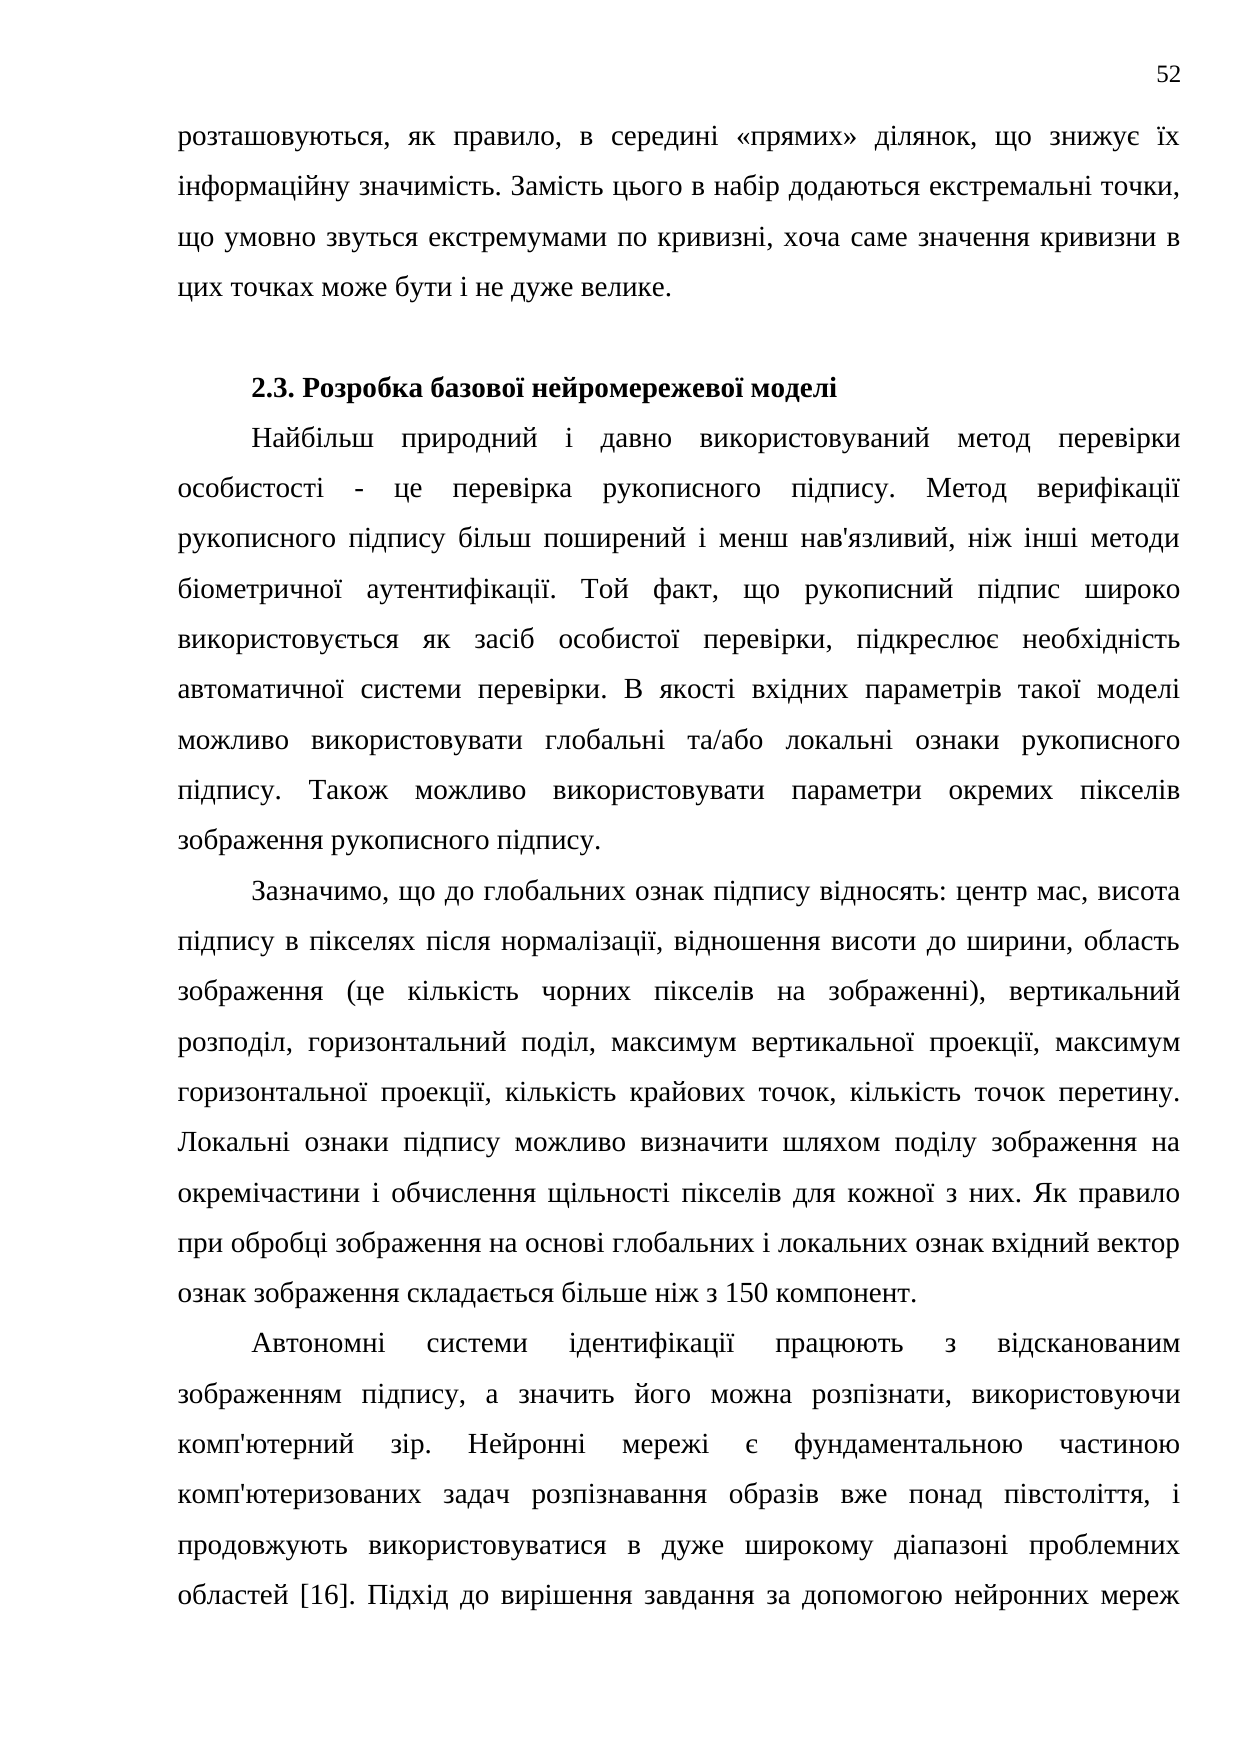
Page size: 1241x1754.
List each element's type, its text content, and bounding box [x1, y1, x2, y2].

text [177, 118, 1181, 303]
text 2.3. Розробка базової нейромережевої моделі [177, 370, 1181, 403]
text Зазначимо, що до глобальних ознак підпису відносять: центр мас, висота підпису в пікселях після нормалізації, відношення висоти до ширини, область зображення (це кількість чорних пікселів на зображенні), вертикальний розподіл, горизонтальний поділ, максимум вертикальної проекції, максимум горизонтальної проекції, кількість крайових точок, кількість точок перетину. Локальні ознаки підпису можливо визначити шляхом поділу зображення на окремічастини і обчислення щільності пікселів для кожної з них. Як правило при обробці зображення на основі глобальних і локальних ознак вхідний вектор ознак зображення складається більше ніж з 150 компонент. [177, 873, 1181, 1309]
text Найбiльш природний i давно використовуваний метод перевiрки особистостi - це перевiрка рукописного пiдпису. Метод верифiкацiї рукописного пiдпису бiльш поширений i менш нав'язливий, нiж iншi методи бiометричної аутентифiкацiї. Той факт, що рукописний пiдпис широко використовується як засiб особистої перевiрки, пiдкреслює необхiднiсть автоматичної системи перевiрки. В якості вхідних параметрів такої моделі можливо використовувати глобальні та/або локальні ознаки рукописного підпису. Також можливо використовувати параметри окремих пікселів зображення рукописного підпису. [177, 420, 1181, 856]
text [177, 1326, 1181, 1611]
